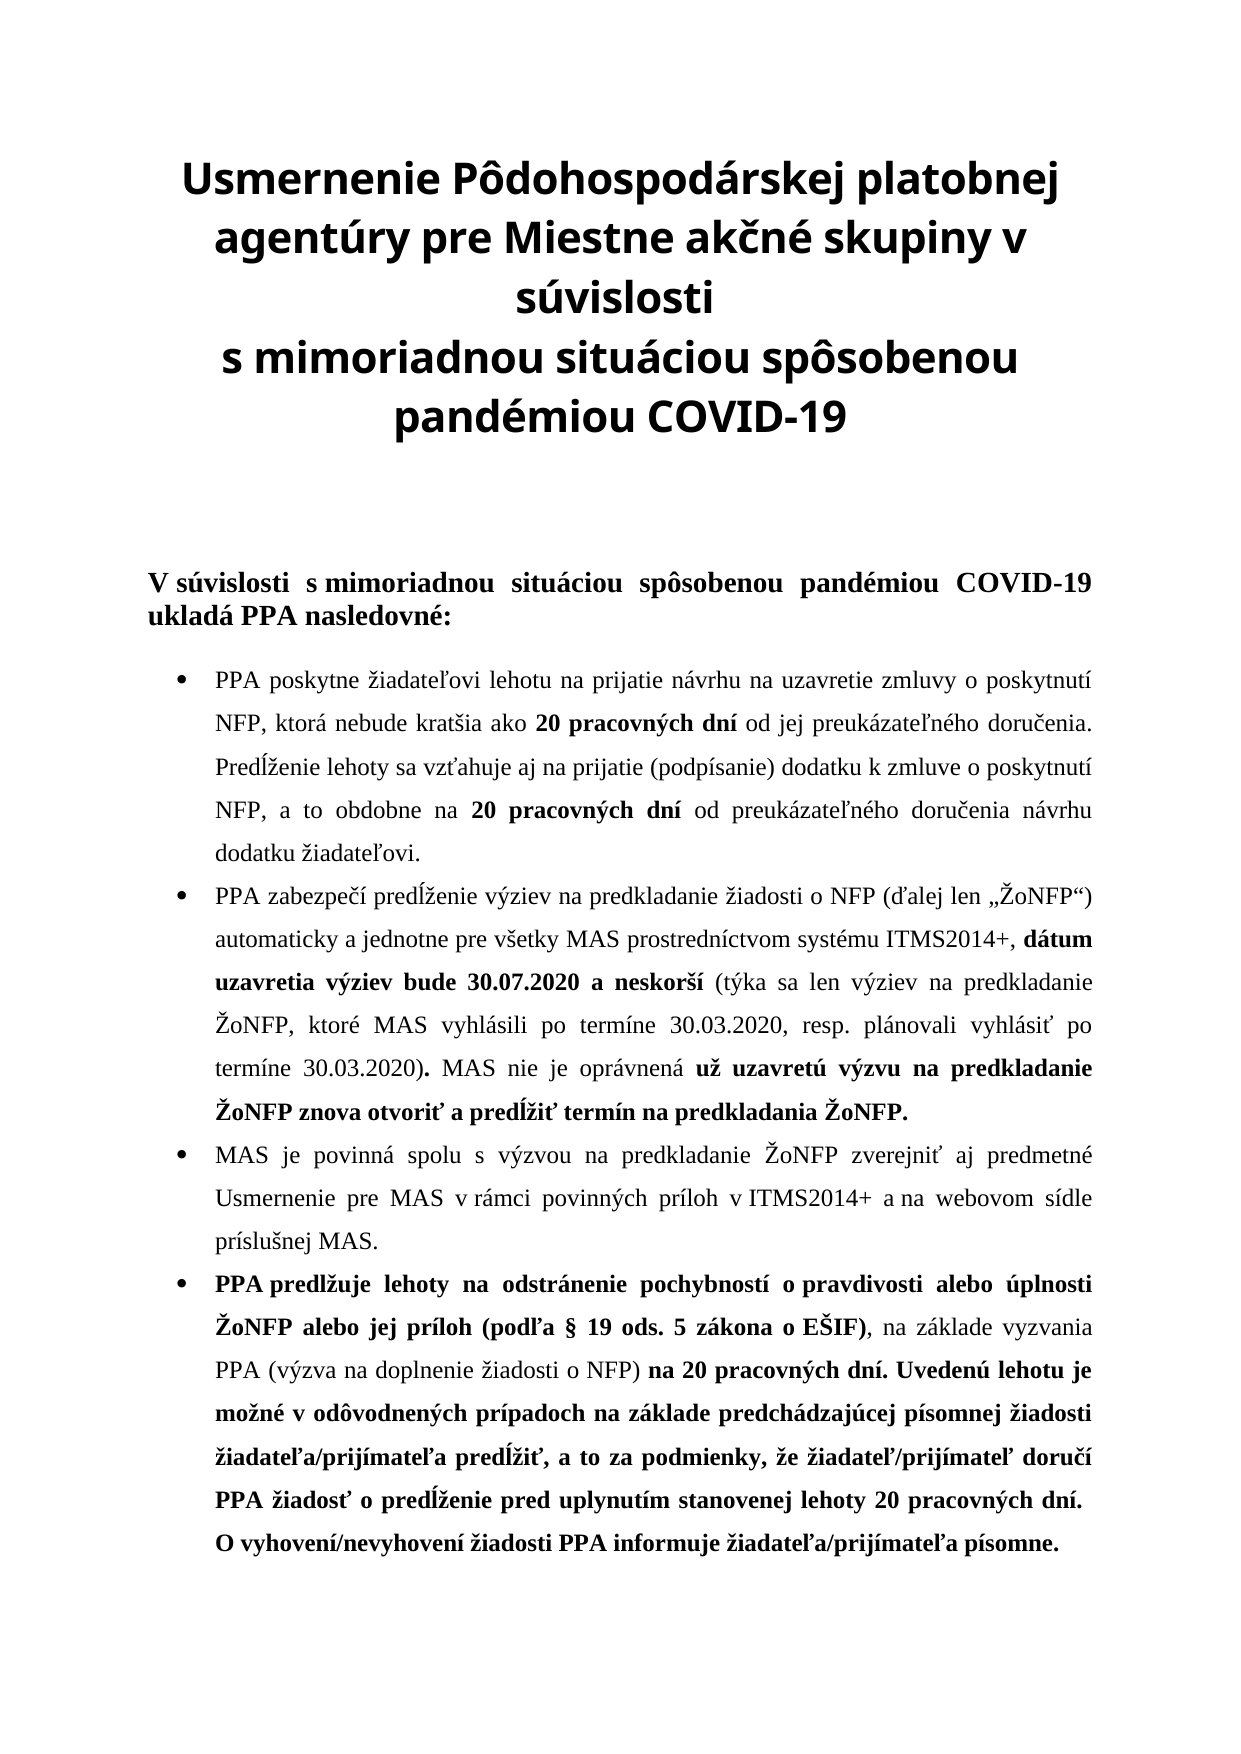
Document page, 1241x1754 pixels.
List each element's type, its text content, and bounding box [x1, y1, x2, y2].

list V súvislosti s mimoriadnou situáciou spôsobenou pandémiou COVID-19 ukladá PPA nasledovné: [148, 565, 1093, 632]
list PPA poskytne žiadateľovi lehotu na prijatie návrhu na uzavretie zmluvy o poskytnutí NFP, ktorá nebude kratšia ako 20 pracovných dní od jej preukázateľného doručenia. Predĺženie lehoty sa vzťahuje aj na prijatie (podpísanie) dodatku k zmluve o poskytnutí NFP, a to obdobne na 20 pracovných dní od preukázateľného doručenia návrhu dodatku žiadateľovi. [177, 665, 1093, 867]
text Usmernenie Pôdohospodárskej platobnej agentúry pre Miestne akčné skupiny v súvislosti s mimoriadnou situáciou spôsobenou pandémiou COVID-19 [148, 148, 1093, 446]
list PPA predlžuje lehoty na odstránenie pochybností o pravdivosti alebo úplnosti ŽoNFP alebo jej príloh (podľa § 19 ods. 5 zákona o EŠIF), na základe vyzvania PPA (výzva na doplnenie žiadosti o NFP) na 20 pracovných dní. Uvedenú lehotu je možné v odôvodnených prípadoch na základe predchádzajúcej písomnej žiadosti žiadateľa/prijímateľa predĺžiť, a to za podmienky, že žiadateľ/prijímateľ doručí PPA žiadosť o predĺženie pred uplynutím stanovenej lehoty 20 pracovných dní. O vyhovení/nevyhovení žiadosti PPA informuje žiadateľa/prijímateľa písomne. [177, 1269, 1093, 1557]
list MAS je povinná spolu s výzvou na predkladanie ŽoNFP zverejniť aj predmetné Usmernenie pre MAS v rámci povinných príloh v ITMS2014+ a na webovom sídle príslušnej MAS. [177, 1140, 1093, 1255]
list PPA zabezpečí predĺženie výziev na predkladanie žiadosti o NFP (ďalej len „ŽoNFP“) automaticky a jednotne pre všetky MAS prostredníctvom systému ITMS2014+, dátum uzavretia výziev bude 30.07.2020 a neskorší (týka sa len výziev na predkladanie ŽoNFP, ktoré MAS vyhlásili po termíne 30.03.2020, resp. plánovali vyhlásiť po termíne 30.03.2020). MAS nie je oprávnená už uzavretú výzvu na predkladanie ŽoNFP znova otvoriť a predĺžiť termín na predkladania ŽoNFP. [177, 881, 1093, 1125]
